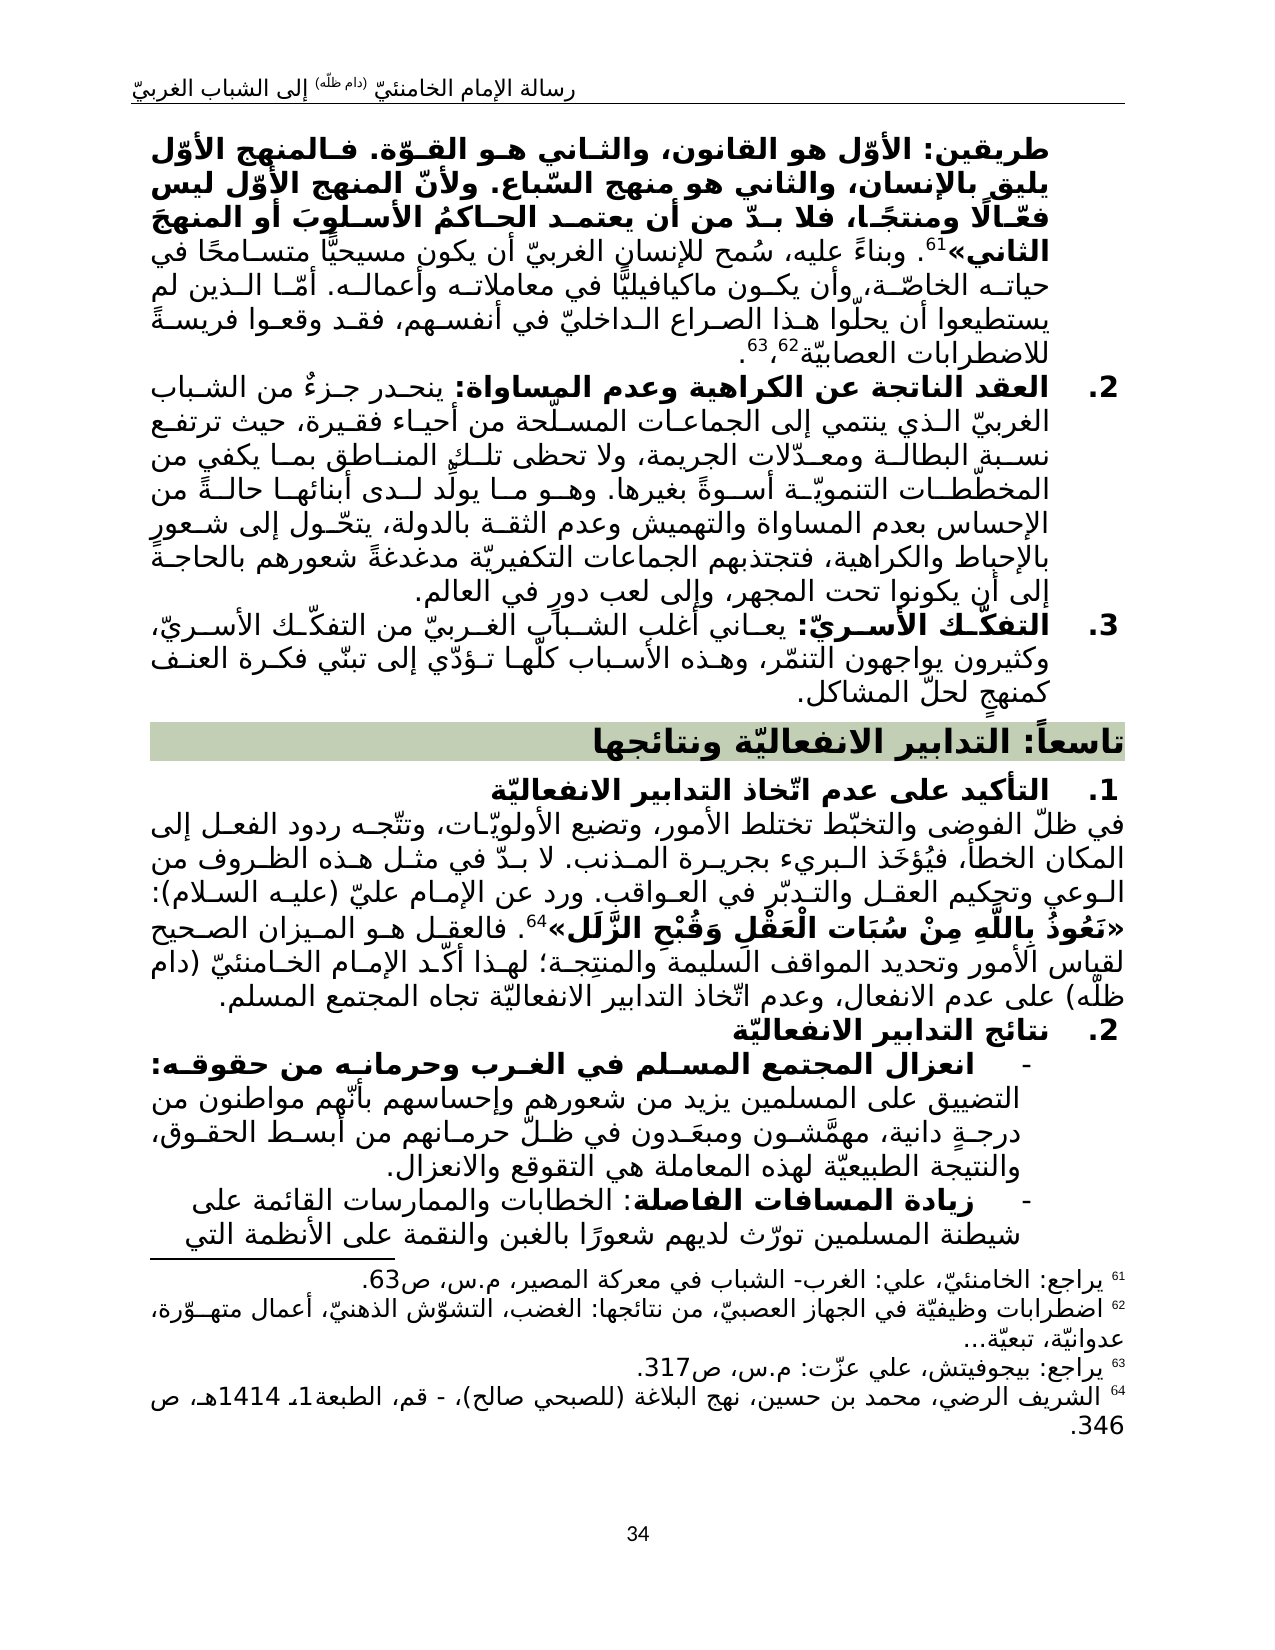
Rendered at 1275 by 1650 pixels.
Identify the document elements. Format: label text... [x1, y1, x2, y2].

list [150, 132, 1050, 370]
text في ظلّ الفوضى والتخبّط تختلط الأمور، وتضيع الأولويّات، وتتّجه ردود الفعل إلى المكان الخطأ، فيُؤخَذ البريء بجريرة المذنب. لا بدّ في مثل هذه الظروف من الوعي وتحكيم العقل والتدبّر في العواقب. ورد عن الإمام عليّ (عليه السلام): «نَعُوذُ بِاللَّهِ‏ مِنْ‏ سُبَات‏ الْعَقْلِ وَقُبْحِ الزَّلَل‏». فالعقل هو الميزان الصحيح لقياس الأمور وتحديد المواقف السليمة والمنتِجة؛ لهذا أكّد الإمام الخامنئيّ (دام ظلّه) على عدم الانفعال، وعدم اتّخاذ التدابير الانفعاليّة تجاه المجتمع المسلم. [150, 808, 1125, 1014]
list نتائج التدابير الانفعاليّة [150, 1014, 1087, 1048]
list التأكيد على عدم اتّخاذ التدابير الانفعاليّة [150, 774, 1087, 808]
subtitle تاسعاً: التدابير الانفعاليّة ونتائجها [150, 722, 1125, 761]
list التفكّك الأسريّ: يعاني أغلب الشباب الغربيّ من التفكّك الأسريّ، وكثيرون يواجهون التنمّر، وهذه الأسباب كلّها تؤدّي إلى تبنّي فكرة العنف كمنهجٍ لحلّ المشاكل. [150, 608, 1087, 710]
list انعزال المجتمع المسلم في الغرب وحرمانه من حقوقه: التضييق على المسلمين يزيد من شعورهم وإحساسهم بأنّهم مواطنون من درجةٍ دانية، مهمَّشون ومبعَدون في ظلّ حرمانهم من أبسط الحقوق، والنتيجة الطبيعيّة لهذه المعاملة هي التقوقع والانعزال. [150, 1048, 1021, 1183]
list العقد الناتجة عن الكراهية وعدم المساواة: ينحدر جزءٌ من الشباب الغربيّ الذي ينتمي إلى الجماعات المسلّحة من أحياء فقيرة، حيث ترتفع نسبة البطالة ومعدّلات الجريمة، ولا تحظى تلك المناطق بما يكفي من المخطّطات التنمويّة أسوةً بغيرها. وهو ما يولِّد لدى أبنائها حالةً من الإحساس بعدم المساواة والتهميش وعدم الثقة بالدولة، يتحّول إلى شعورٍ بالإحباط والكراهية، فتجتذبهم الجماعات التكفيريّة مدغدغةً شعورهم بالحاجة إلى أن يكونوا تحت المجهر، وإلى لعب دورٍ في العالم. [150, 370, 1087, 608]
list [150, 1183, 1021, 1251]
